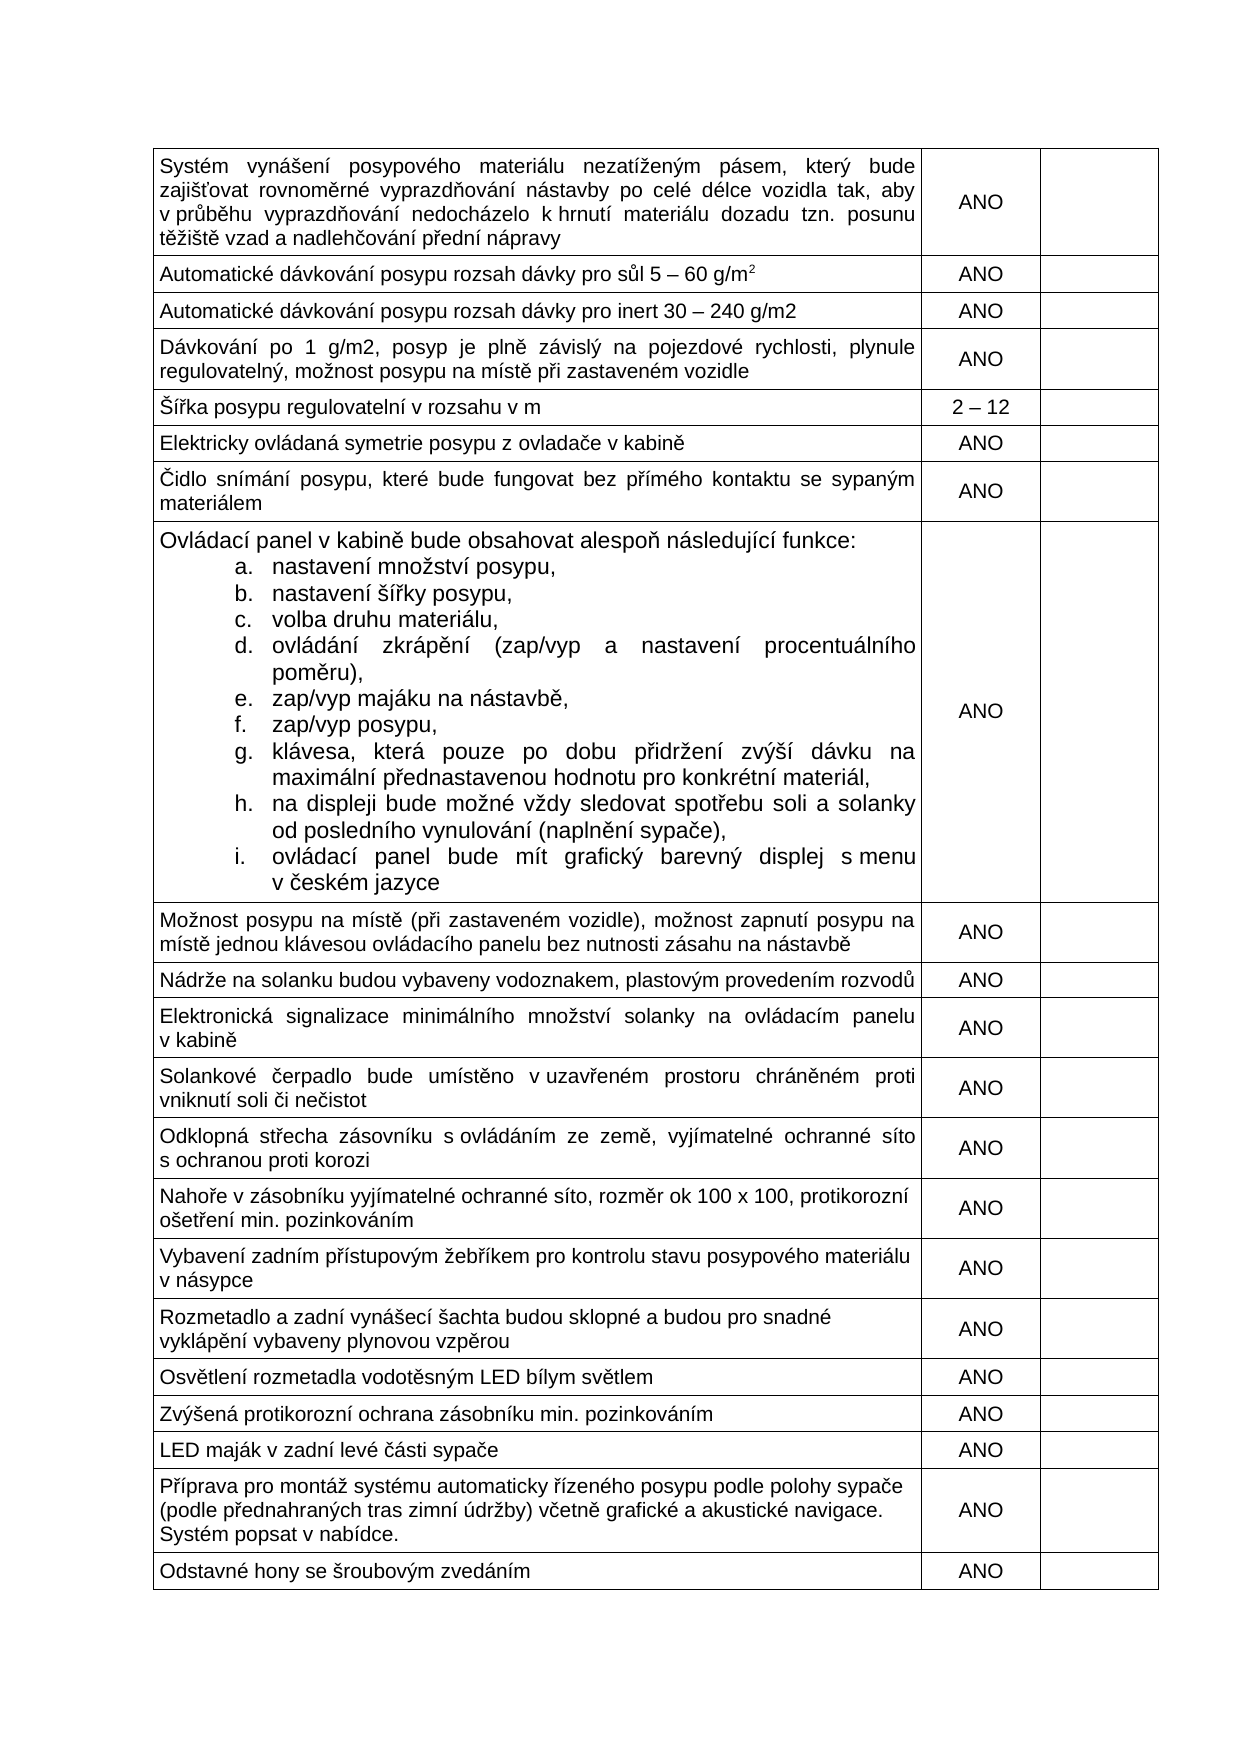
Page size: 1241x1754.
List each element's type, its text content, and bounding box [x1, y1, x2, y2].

table_cell Automatické dávkování posypu rozsah dávky pro sůl 5 – 60 g/m2 [154, 256, 921, 292]
table_cell [1041, 462, 1158, 521]
table_cell ANO [922, 1396, 1040, 1431]
table_cell [1041, 1553, 1158, 1588]
table_cell [1041, 903, 1158, 961]
table_cell ANO [922, 462, 1040, 521]
table_cell [1041, 1299, 1158, 1358]
table_cell Systém vynášení posypového materiálu nezatíženým pásem, který bude zajišťovat rovnoměrné vyprazdňování nástavby po celé délce vozidla tak, aby v průběhu vyprazdňování nedocházelo k hrnutí materiálu dozadu tzn. posunu těžiště vzad a nadlehčování přední nápravy [154, 149, 921, 255]
table_cell ANO [922, 1179, 1040, 1237]
table_cell Příprava pro montáž systému automaticky řízeného posypu podle polohy sypače (podle přednahraných tras zimní údržby) včetně grafické a akustické navigace. Systém popsat v nabídce. [154, 1469, 921, 1552]
table_cell ANO [922, 1359, 1040, 1395]
table_cell Osvětlení rozmetadla vodotěsným LED bílym světlem [154, 1359, 921, 1395]
table_cell ANO [922, 1118, 1040, 1177]
table_cell [1041, 522, 1158, 901]
table_cell [1041, 149, 1158, 255]
table_cell Solankové čerpadlo bude umístěno v uzavřeném prostoru chráněném proti vniknutí soli či nečistot [154, 1058, 921, 1117]
table_cell Elektricky ovládaná symetrie posypu z ovladače v kabině [154, 426, 921, 461]
table_cell [1041, 1396, 1158, 1431]
table_cell ANO [922, 1432, 1040, 1468]
table_cell ANO [922, 903, 1040, 961]
table_cell Elektronická signalizace minimálního množství solanky na ovládacím panelu v kabině [154, 998, 921, 1057]
table_cell ANO [922, 256, 1040, 292]
table_cell ANO [922, 1469, 1040, 1552]
table_cell Vybavení zadním přístupovým žebříkem pro kontrolu stavu posypového materiálu v násypce [154, 1239, 921, 1298]
table_cell ANO [922, 1239, 1040, 1298]
table_cell ANO [922, 293, 1040, 328]
table_cell [1041, 293, 1158, 328]
table_cell Odstavné hony se šroubovým zvedáním [154, 1553, 921, 1588]
table_cell ANO [922, 426, 1040, 461]
table_cell ANO [922, 998, 1040, 1057]
table_cell 2 – 12 [922, 390, 1040, 425]
table_cell ANO [922, 329, 1040, 389]
table_cell [1041, 1432, 1158, 1468]
table_cell [1041, 1058, 1158, 1117]
table_cell [1041, 1469, 1158, 1552]
table_cell ANO [922, 1058, 1040, 1117]
table_cell Zvýšená protikorozní ochrana zásobníku min. pozinkováním [154, 1396, 921, 1431]
table_cell [1041, 426, 1158, 461]
table_cell [1041, 1179, 1158, 1237]
table_cell Automatické dávkování posypu rozsah dávky pro inert 30 – 240 g/m2 [154, 293, 921, 328]
table_cell [1041, 1359, 1158, 1395]
table_cell Dávkování po 1 g/m2, posyp je plně závislý na pojezdové rychlosti, plynule regulovatelný, možnost posypu na místě při zastaveném vozidle [154, 329, 921, 389]
table_cell ANO [922, 149, 1040, 255]
table_cell Čidlo snímání posypu, které bude fungovat bez přímého kontaktu se sypaným materiálem [154, 462, 921, 521]
table_cell Nahoře v zásobníku yyjímatelné ochranné síto, rozměr ok 100 x 100, protikorozní ošetření min. pozinkováním [154, 1179, 921, 1237]
table_cell Šířka posypu regulovatelní v rozsahu v m [154, 390, 921, 425]
table_cell [1041, 390, 1158, 425]
table_cell Odklopná střecha zásovníku s ovládáním ze země, vyjímatelné ochranné síto s ochranou proti korozi [154, 1118, 921, 1177]
table_cell Možnost posypu na místě (při zastaveném vozidle), možnost zapnutí posypu na místě jednou klávesou ovládacího panelu bez nutnosti zásahu na nástavbě [154, 903, 921, 961]
table_cell [1041, 329, 1158, 389]
table_cell ANO [922, 522, 1040, 901]
table_cell Ovládací panel v kabině bude obsahovat alespoň následující funkce: nastavení množství posypu, nastavení šířky posypu, volba druhu materiálu, ovládání zkrápění (zap/vyp a nastavení procentuálního poměru), zap/vyp majáku na nástavbě, zap/vyp posypu, klávesa, která pouze po dobu přidržení zvýší dávku na maximální přednastavenou hodnotu pro konkrétní materiál, na displeji bude možné vždy sledovat spotřebu soli a solanky od posledního vynulování (naplnění sypače), ovládací panel bude mít grafický barevný displej s menu v českém jazyce [154, 522, 921, 901]
table_cell Rozmetadlo a zadní vynášecí šachta budou sklopné a budou pro snadné vyklápění vybaveny plynovou vzpěrou [154, 1299, 921, 1358]
table_cell [1041, 998, 1158, 1057]
table_cell [1041, 1239, 1158, 1298]
table_cell [1041, 1118, 1158, 1177]
table_cell LED maják v zadní levé části sypače [154, 1432, 921, 1468]
table_cell Nádrže na solanku budou vybaveny vodoznakem, plastovým provedením rozvodů [154, 963, 921, 997]
table_cell ANO [922, 1553, 1040, 1588]
table_cell [1041, 963, 1158, 997]
table_cell [1041, 256, 1158, 292]
table_cell ANO [922, 1299, 1040, 1358]
table_cell ANO [922, 963, 1040, 997]
